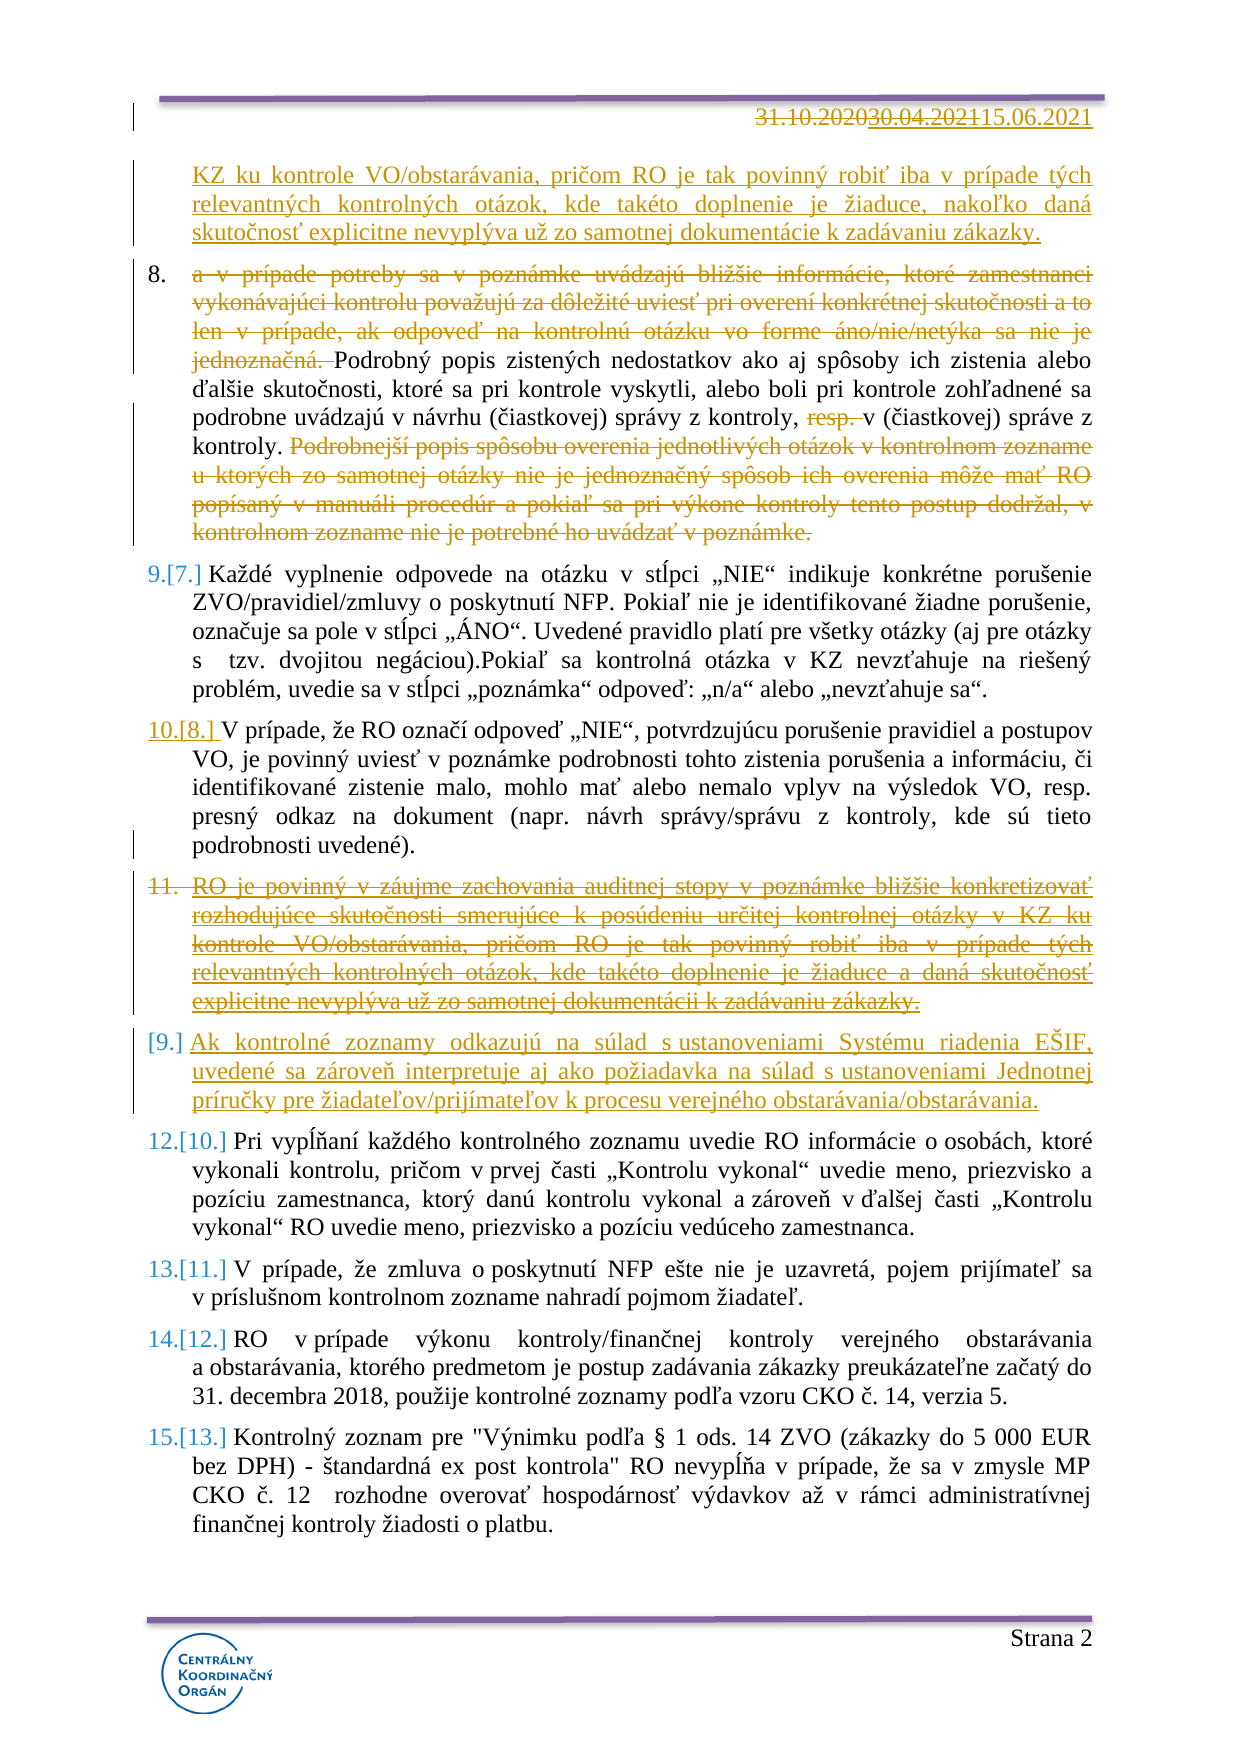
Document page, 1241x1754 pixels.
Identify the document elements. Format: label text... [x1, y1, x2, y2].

picture [159, 1631, 272, 1713]
list V prípade, že RO označí odpoveď „NIE“, potvrdzujúcu porušenie pravidiel a postupov VO, je povinný uviesť v poznámke podrobnosti tohto zistenia porušenia a informáciu, či identifikované zistenie malo, mohlo mať alebo nemalo vplyv na výsledok VO, resp. presný odkaz na dokument (napr. návrh správy/správu z kontroly, kde sú tieto podrobnosti uvedené). [148, 715, 1093, 859]
list Podrobný popis zistených nedostatkov ako aj spôsoby ich zistenia alebo ďalšie skutočnosti, ktoré sa pri kontrole vyskytli, alebo boli pri kontrole zohľadnené sa podrobne uvádzajú v návrhu (čiastkovej) správy z kontroly, v (čiastkovej) správe z kontroly. [148, 259, 1093, 546]
list V prípade, že zmluva o poskytnutí NFP ešte nie je uzavretá, pojem prijímateľ sa v príslušnom kontrolnom zozname nahradí pojmom žiadateľ. [148, 1254, 1093, 1311]
list Pri vypĺňaní každého kontrolného zoznamu uvedie RO informácie o osobách, ktoré vykonali kontrolu, pričom v prvej časti „Kontrolu vykonal“ uvedie meno, priezvisko a pozíciu zamestnanca, ktorý danú kontrolu vykonal a zároveň v ďalšej časti „Kontrolu vykonal“ RO uvedie meno, priezvisko a pozíciu vedúceho zamestnanca. [148, 1126, 1093, 1241]
list Každé vyplnenie odpovede na otázku v stĺpci „NIE“ indikuje konkrétne porušenie ZVO/pravidiel/zmluvy o poskytnutí NFP. Pokiaľ nie je identifikované žiadne porušenie, označuje sa pole v stĺpci „ÁNO“. Uvedené pravidlo platí pre všetky otázky (aj pre otázky s tzv. dvojitou negáciou).Pokiaľ sa kontrolná otázka v KZ nevzťahuje na riešený problém, uvedie sa v stĺpci „poznámka“ odpoveď: „n/a“ alebo „nevzťahuje sa“. [148, 559, 1093, 702]
list Kontrolný zoznam pre "Výnimku podľa § 1 ods. 14 ZVO (zákazky do 5 000 EUR bez DPH) - štandardná ex post kontrola" RO nevypĺňa v prípade, že sa v zmysle MP CKO č. 12 rozhodne overovať hospodárnosť výdavkov až v rámci administratívnej finančnej kontroly žiadosti o platbu. [148, 1422, 1093, 1537]
list RO v prípade výkonu kontroly/finančnej kontroly verejného obstarávania a obstarávania, ktorého predmetom je postup zadávania zákazky preukázateľne začatý do 31. decembra 2018, použije kontrolné zoznamy podľa vzoru CKO č. 14, verzia 5. [148, 1324, 1093, 1410]
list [148, 160, 1093, 246]
